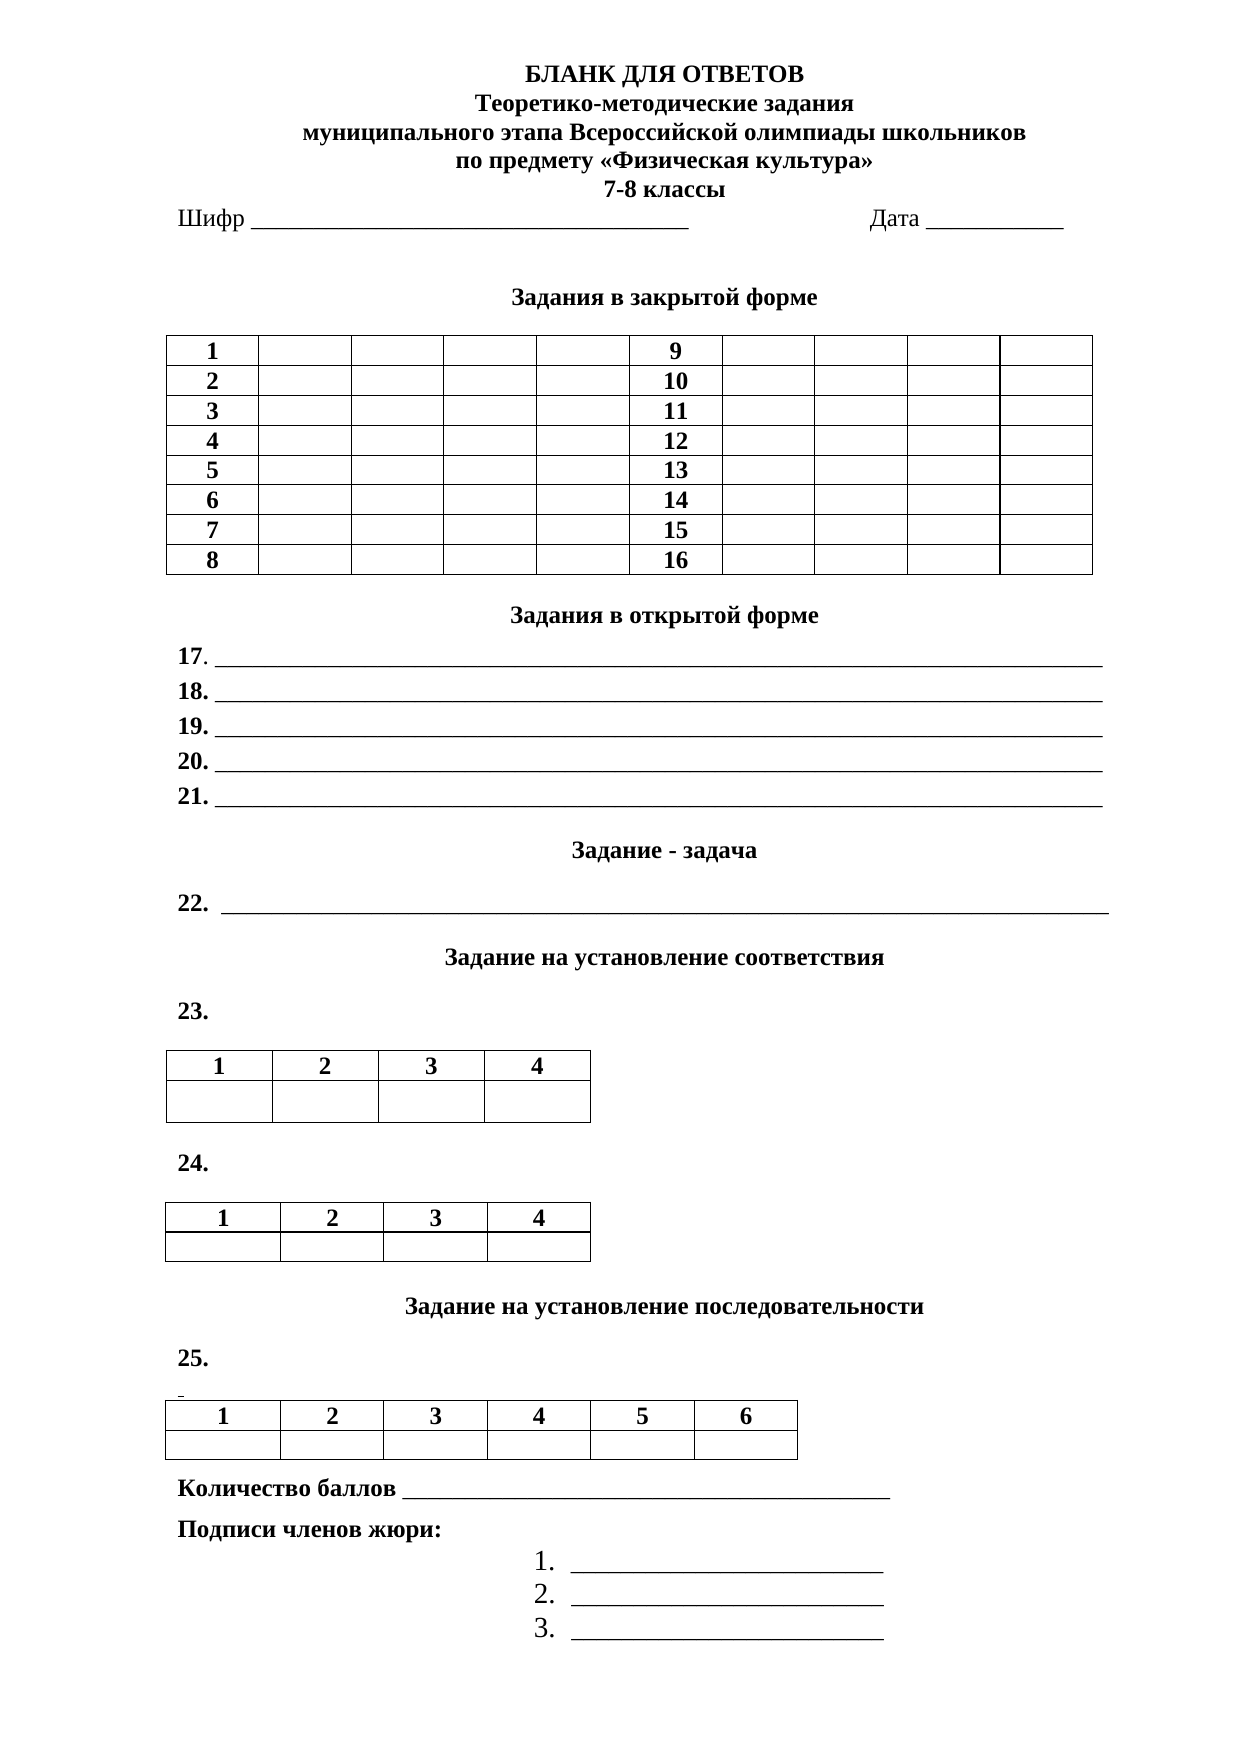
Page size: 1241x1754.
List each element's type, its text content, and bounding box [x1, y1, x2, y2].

table_header [1001, 336, 1092, 365]
table_header 3 [379, 1051, 484, 1079]
table_cell [1001, 515, 1092, 544]
text 19. _______________________________________________________________________ [177, 711, 1152, 740]
table_cell [384, 1431, 487, 1459]
table_cell 12 [630, 426, 722, 454]
table_header 3 [384, 1203, 487, 1231]
table_header 4 [488, 1203, 590, 1231]
text 25. [177, 1343, 1152, 1372]
table_cell [384, 1233, 487, 1261]
table_cell [908, 545, 999, 574]
text Задания в открытой форме [177, 600, 1152, 628]
text Теоретико-методические задания [177, 88, 1152, 117]
table_header [444, 336, 536, 365]
text 17. _______________________________________________________________________ [177, 641, 1152, 670]
table_cell 6 [167, 485, 258, 514]
text по предмету «Физическая культура» [177, 145, 1152, 174]
table_cell 2 [167, 366, 258, 395]
table_cell [485, 1081, 590, 1122]
list _________________________ [533, 1610, 1152, 1643]
text Подписи членов жюри: [177, 1514, 1152, 1543]
table_cell [444, 426, 536, 454]
table_header 6 [695, 1401, 797, 1429]
table_cell [695, 1431, 797, 1459]
table_cell [815, 515, 907, 544]
table_cell [352, 545, 443, 574]
text БЛАНК ДЛЯ ОТВЕТОВ [177, 59, 1152, 88]
table_header 1 [166, 1203, 280, 1231]
table_header 4 [485, 1051, 590, 1079]
table_cell 15 [630, 515, 722, 544]
table_cell 5 [167, 456, 258, 484]
table_cell [815, 485, 907, 514]
table_cell [723, 396, 814, 425]
table_cell [259, 396, 351, 425]
text 7-8 классы [177, 174, 1152, 203]
table_header 2 [281, 1203, 383, 1231]
table_cell [1001, 396, 1092, 425]
table_cell 14 [630, 485, 722, 514]
table_cell [379, 1081, 484, 1122]
table_cell [723, 456, 814, 484]
table_cell [166, 1233, 280, 1261]
table_header [723, 336, 814, 365]
text 24. [177, 1148, 1152, 1177]
text 22. _______________________________________________________________________ [177, 888, 1152, 917]
table_cell [723, 545, 814, 574]
table_cell [166, 1431, 280, 1459]
table_header 2 [281, 1401, 383, 1429]
text муниципального этапа Всероссийской олимпиады школьников [177, 117, 1152, 145]
table_cell [352, 426, 443, 454]
table_cell [1001, 545, 1092, 574]
table_cell 8 [167, 545, 258, 574]
table_cell [537, 485, 629, 514]
text Количество баллов _______________________________________ [177, 1473, 1152, 1502]
table_cell [537, 366, 629, 395]
text Задание - задача [177, 835, 1152, 863]
text Задания в закрытой форме [177, 282, 1152, 310]
table_header 2 [273, 1051, 378, 1079]
table_header [537, 336, 629, 365]
table_cell [908, 426, 999, 454]
list _________________________ [533, 1543, 1152, 1576]
text 20. _______________________________________________________________________ [177, 746, 1152, 775]
table_cell [908, 396, 999, 425]
table_cell [537, 545, 629, 574]
table_cell [352, 485, 443, 514]
table_cell [444, 366, 536, 395]
table_cell [908, 515, 999, 544]
table_cell [537, 515, 629, 544]
table_cell [488, 1431, 590, 1459]
table_cell [1001, 456, 1092, 484]
table_cell [908, 366, 999, 395]
table_cell [488, 1233, 590, 1261]
table_cell [281, 1431, 383, 1459]
table_cell [815, 456, 907, 484]
table_header [259, 336, 351, 365]
table_cell [537, 456, 629, 484]
table_cell [352, 396, 443, 425]
table_cell 10 [630, 366, 722, 395]
table_header [908, 336, 999, 365]
text Задание на установление соответствия [177, 942, 1152, 971]
table_cell [815, 426, 907, 454]
text 23. [177, 996, 1152, 1025]
table_cell [259, 426, 351, 454]
table_header [815, 336, 907, 365]
table_cell 13 [630, 456, 722, 484]
table_cell [444, 456, 536, 484]
table_cell [908, 485, 999, 514]
table_cell [537, 396, 629, 425]
table_cell [591, 1431, 694, 1459]
table_cell [444, 396, 536, 425]
table_cell [723, 485, 814, 514]
text Задание на установление последовательности [177, 1291, 1152, 1320]
table_cell [259, 485, 351, 514]
table_cell [352, 515, 443, 544]
table_cell [259, 515, 351, 544]
table_header 1 [167, 1051, 272, 1079]
table_cell [444, 515, 536, 544]
table_cell [1001, 426, 1092, 454]
table_cell [352, 456, 443, 484]
table_cell [281, 1233, 383, 1261]
table_header [352, 336, 443, 365]
table_cell [723, 426, 814, 454]
text Шифр ___________________________________ Дата ___________ [177, 203, 1152, 232]
table_header 5 [591, 1401, 694, 1429]
table_cell [259, 545, 351, 574]
table_cell 4 [167, 426, 258, 454]
table_header 3 [384, 1401, 487, 1429]
table_cell [815, 366, 907, 395]
text 18. _______________________________________________________________________ [177, 676, 1152, 705]
table_cell [444, 545, 536, 574]
table_cell [259, 456, 351, 484]
table_header 1 [167, 336, 258, 365]
table_cell 3 [167, 396, 258, 425]
table_cell 16 [630, 545, 722, 574]
table_cell [723, 515, 814, 544]
table_cell [908, 456, 999, 484]
table_cell 7 [167, 515, 258, 544]
table_cell [723, 366, 814, 395]
table_header 9 [630, 336, 722, 365]
list _________________________ [533, 1576, 1152, 1610]
table_cell [273, 1081, 378, 1122]
table_cell [352, 366, 443, 395]
table_cell [815, 545, 907, 574]
table_cell [815, 396, 907, 425]
table_cell 11 [630, 396, 722, 425]
table_cell [1001, 366, 1092, 395]
table_cell [167, 1081, 272, 1122]
table_cell [537, 426, 629, 454]
table_cell [259, 366, 351, 395]
table_header 4 [488, 1401, 590, 1429]
table_header 1 [166, 1401, 280, 1429]
table_cell [1001, 485, 1092, 514]
text 21. _______________________________________________________________________ [177, 781, 1152, 810]
table_cell [444, 485, 536, 514]
